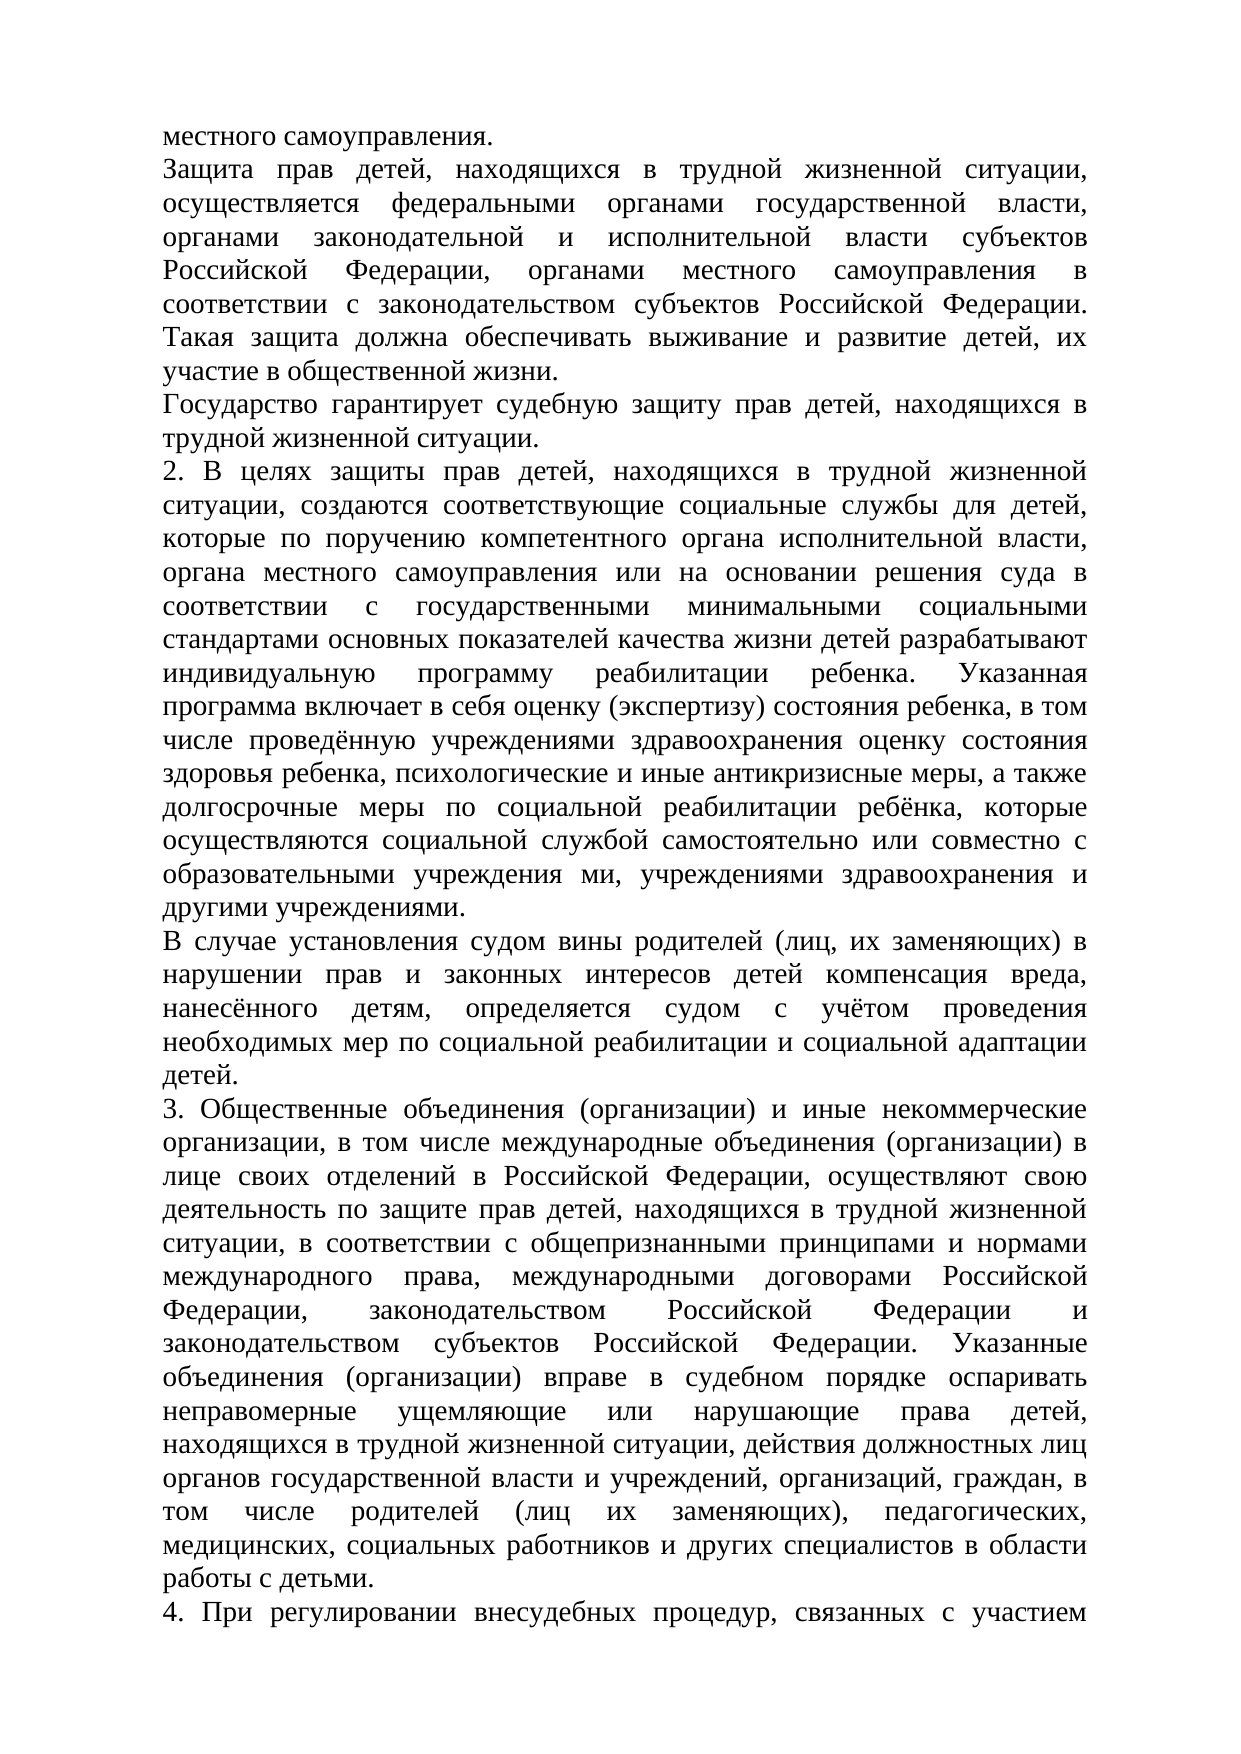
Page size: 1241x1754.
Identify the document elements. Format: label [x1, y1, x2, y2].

table_header [163, 118, 1088, 1627]
